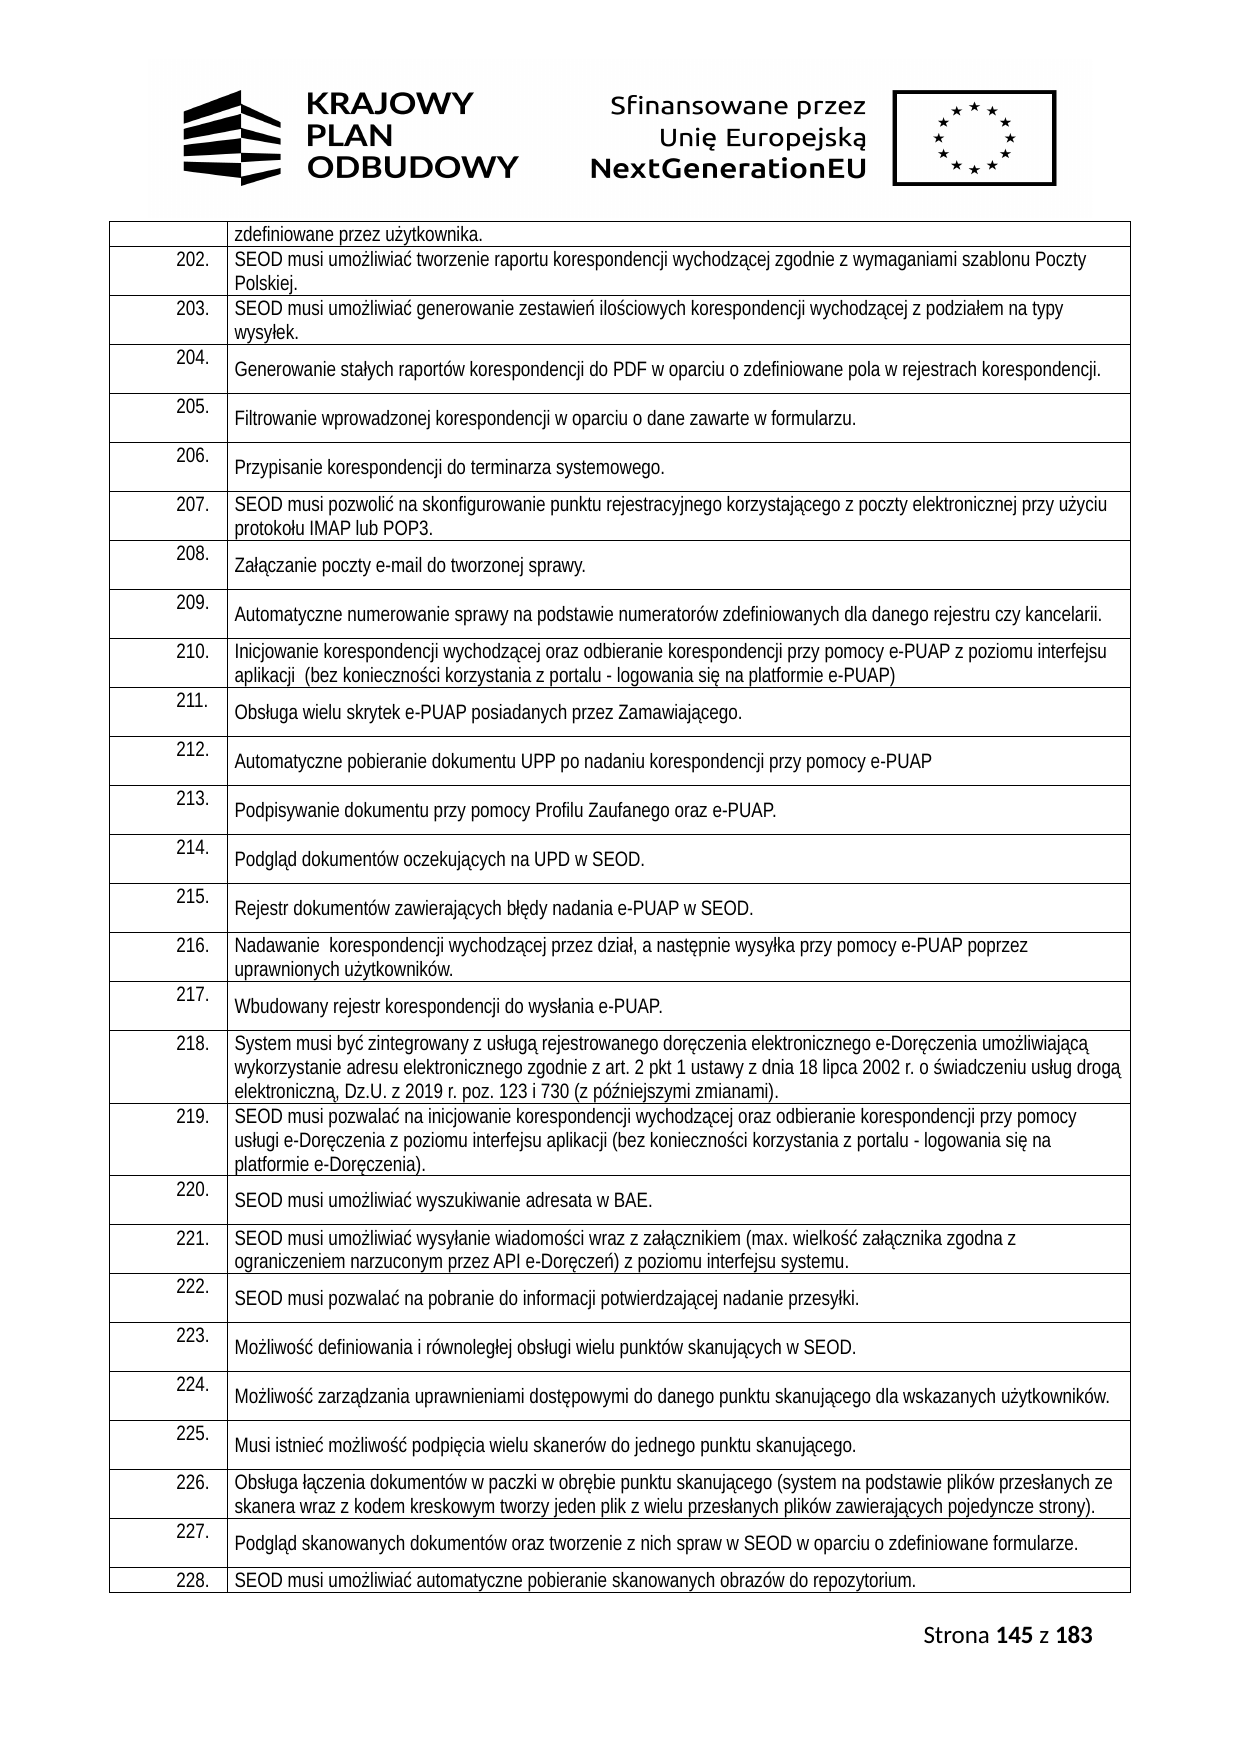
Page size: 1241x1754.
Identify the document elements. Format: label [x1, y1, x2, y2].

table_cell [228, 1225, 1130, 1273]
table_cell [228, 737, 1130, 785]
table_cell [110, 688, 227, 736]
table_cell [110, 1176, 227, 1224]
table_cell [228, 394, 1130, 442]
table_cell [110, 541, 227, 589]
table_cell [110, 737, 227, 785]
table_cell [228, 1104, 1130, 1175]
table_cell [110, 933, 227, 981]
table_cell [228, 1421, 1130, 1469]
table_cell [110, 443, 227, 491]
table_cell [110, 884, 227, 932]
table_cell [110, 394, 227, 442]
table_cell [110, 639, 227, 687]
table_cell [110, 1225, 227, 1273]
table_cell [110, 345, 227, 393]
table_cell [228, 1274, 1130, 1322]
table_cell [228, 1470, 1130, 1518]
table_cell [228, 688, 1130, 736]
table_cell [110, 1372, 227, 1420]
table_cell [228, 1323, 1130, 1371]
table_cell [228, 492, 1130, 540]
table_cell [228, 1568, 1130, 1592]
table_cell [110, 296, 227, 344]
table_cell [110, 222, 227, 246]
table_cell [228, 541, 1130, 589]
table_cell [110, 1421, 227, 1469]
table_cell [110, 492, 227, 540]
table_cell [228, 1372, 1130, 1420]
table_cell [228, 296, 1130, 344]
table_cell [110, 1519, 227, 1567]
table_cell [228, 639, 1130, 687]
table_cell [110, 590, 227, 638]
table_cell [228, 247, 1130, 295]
picture [147, 59, 1093, 218]
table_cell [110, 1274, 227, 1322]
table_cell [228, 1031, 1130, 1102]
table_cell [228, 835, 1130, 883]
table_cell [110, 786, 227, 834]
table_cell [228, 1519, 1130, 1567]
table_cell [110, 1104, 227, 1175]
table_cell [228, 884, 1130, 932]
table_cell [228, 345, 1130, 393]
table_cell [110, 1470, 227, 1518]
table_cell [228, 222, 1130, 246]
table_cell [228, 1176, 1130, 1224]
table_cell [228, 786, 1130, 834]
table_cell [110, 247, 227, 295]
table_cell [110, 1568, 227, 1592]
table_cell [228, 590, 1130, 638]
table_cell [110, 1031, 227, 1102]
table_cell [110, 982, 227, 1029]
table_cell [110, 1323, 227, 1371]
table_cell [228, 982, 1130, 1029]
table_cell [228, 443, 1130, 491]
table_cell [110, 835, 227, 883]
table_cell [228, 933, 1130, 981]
